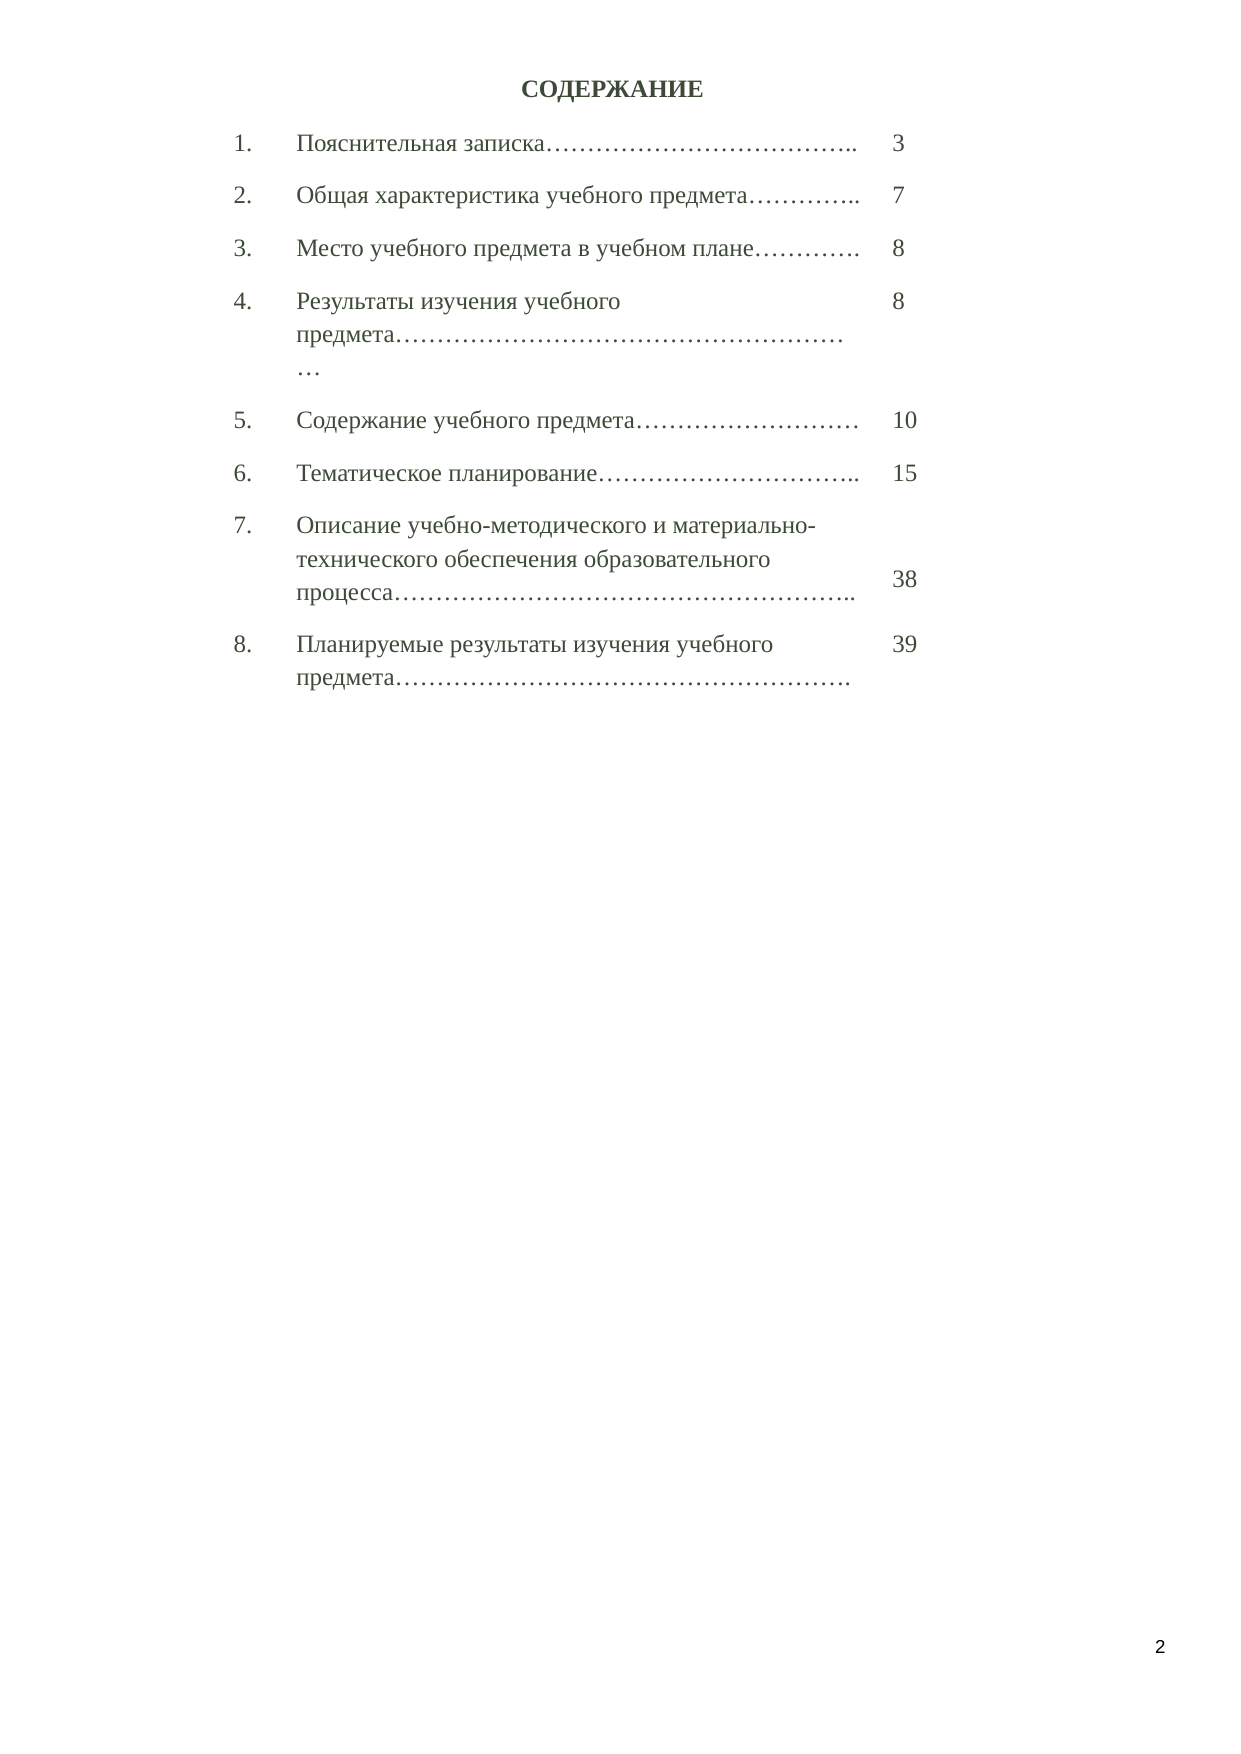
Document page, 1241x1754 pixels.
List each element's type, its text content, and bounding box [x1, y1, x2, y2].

table_cell 2. [200, 181, 285, 233]
table_cell 3. [200, 233, 285, 286]
table_cell 39 [881, 630, 1024, 715]
table_cell 4. [200, 286, 285, 405]
text СОДЕРЖАНИЕ [59, 74, 1165, 103]
table_cell 7. [200, 511, 285, 629]
table_cell 8. [200, 630, 285, 715]
table_cell Общая характеристика учебного предмета………….. [285, 181, 881, 233]
table_cell 6. [200, 458, 285, 511]
table_cell 7 [881, 181, 1024, 233]
table_cell 5. [200, 405, 285, 458]
table_cell Описание учебно-методического и материально-технического обеспечения образовательного процесса……………………………………………….. [285, 511, 881, 629]
table_header 1. [200, 128, 285, 181]
table_cell 8 [881, 286, 1024, 405]
table_cell 10 [881, 405, 1024, 458]
table_cell Тематическое планирование………………………….. [285, 458, 881, 511]
table_cell 8 [881, 233, 1024, 286]
table_header Пояснительная записка……………………………….. [285, 128, 881, 181]
table_cell Планируемые результаты изучения учебного предмета………………………………………………. [285, 630, 881, 715]
table_header 3 [881, 128, 1024, 181]
table_cell Результаты изучения учебного предмета………………………………………………… [285, 286, 881, 405]
table_cell 15 [881, 458, 1024, 511]
table_cell Содержание учебного предмета……………………… [285, 405, 881, 458]
table_cell Место учебного предмета в учебном плане…………. [285, 233, 881, 286]
table_cell 38 [881, 511, 1024, 629]
